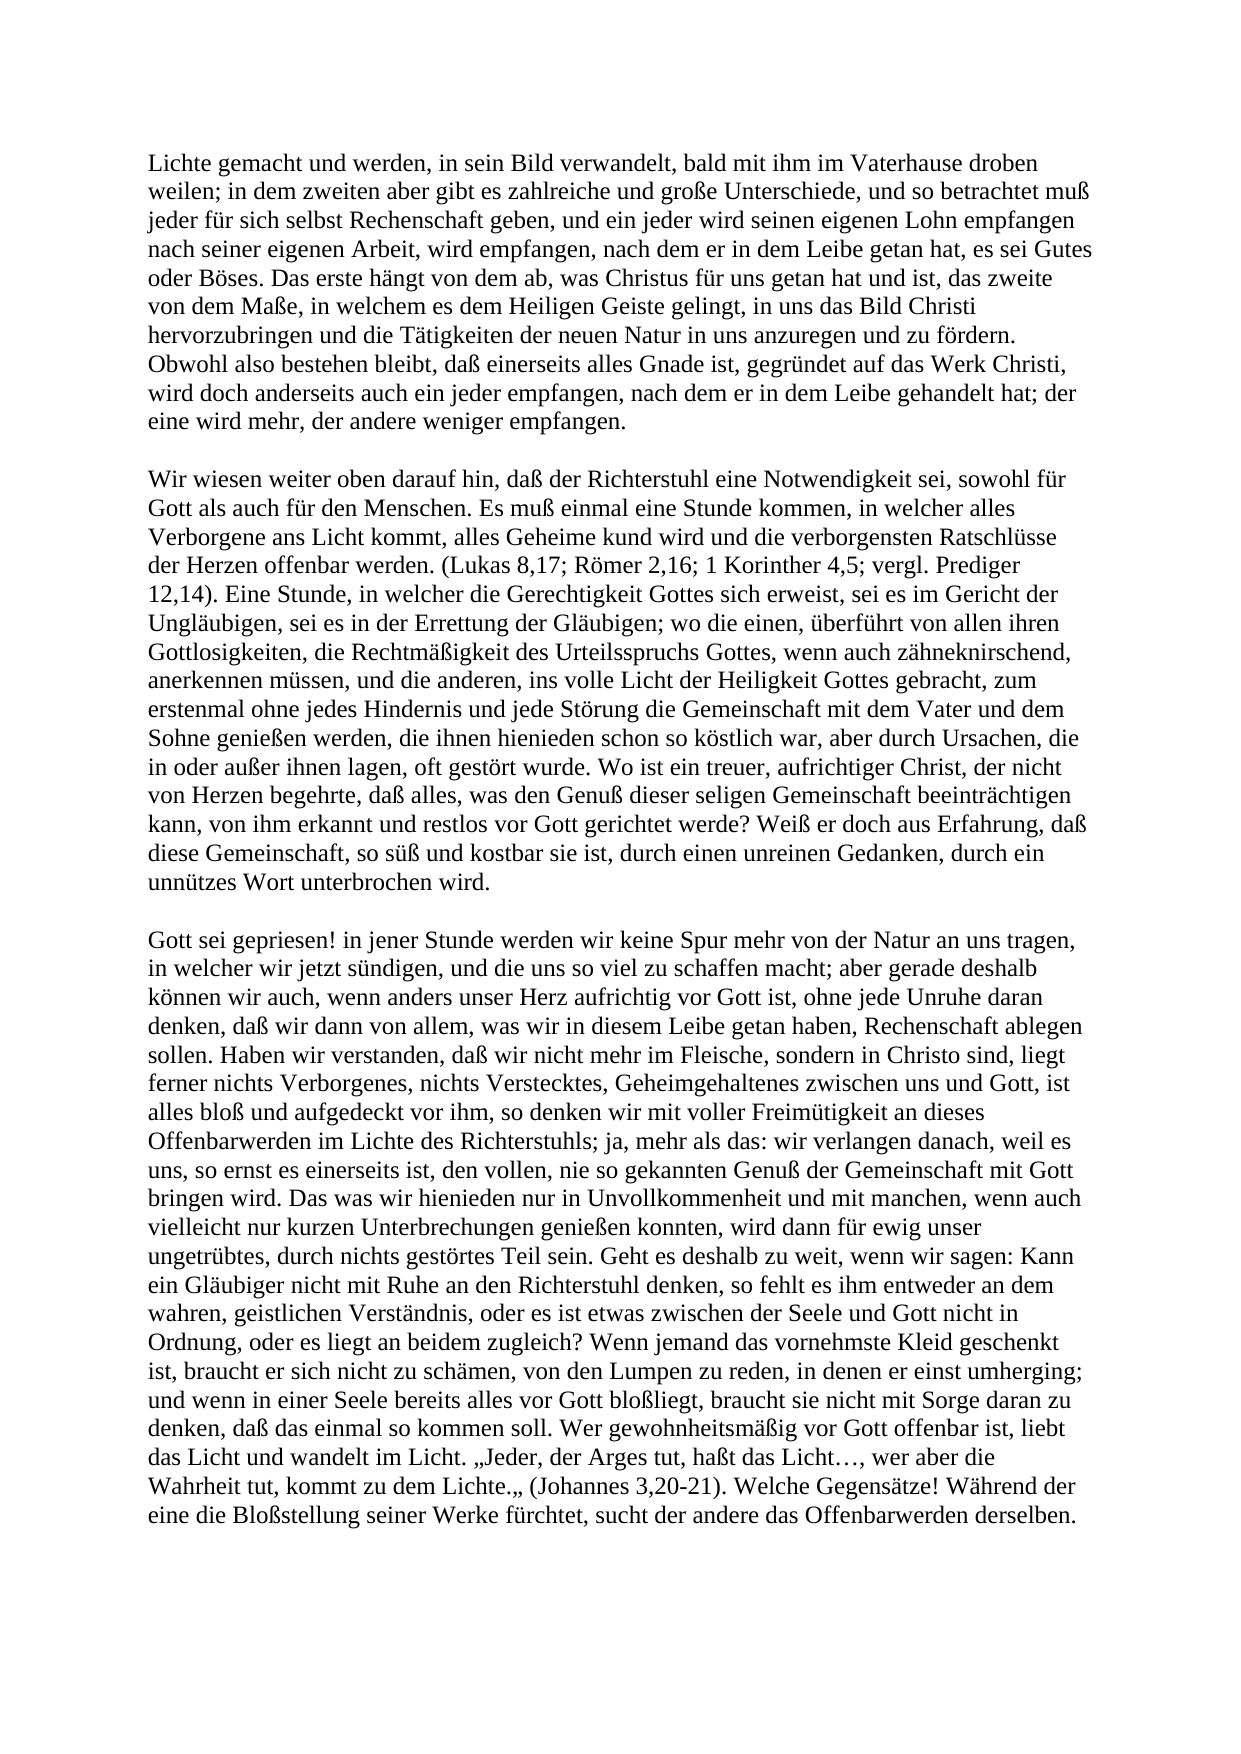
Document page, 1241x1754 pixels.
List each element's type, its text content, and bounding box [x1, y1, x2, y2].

text Gott sei gepriesen! in jener Stunde werden wir keine Spur mehr von der Natur an uns tragen, in welcher wir jetzt sündigen, und die uns so viel zu schaffen macht; aber gerade deshalb können wir auch, wenn anders unser Herz aufrichtig vor Gott ist, ohne jede Unruhe daran denken, daß wir dann von allem, was wir in diesem Leibe getan haben, Rechenschaft ablegen sollen. Haben wir verstanden, daß wir nicht mehr im Fleische, sondern in Christo sind, liegt ferner nichts Verborgenes, nichts Verstecktes, Geheimgehaltenes zwischen uns und Gott, ist alles bloß und aufgedeckt vor ihm, so denken wir mit voller Freimütigkeit an dieses Offenbarwerden im Lichte des Richterstuhls; ja, mehr als das: wir verlangen danach, weil es uns, so ernst es einerseits ist, den vollen, nie so gekannten Genuß der Gemeinschaft mit Gott bringen wird. Das was wir hienieden nur in Unvollkommenheit und mit manchen, wenn auch vielleicht nur kurzen Unterbrechungen genießen konnten, wird dann für ewig unser ungetrübtes, durch nichts gestörtes Teil sein. Geht es deshalb zu weit, wenn wir sagen: Kann ein Gläubiger nicht mit Ruhe an den Richterstuhl denken, so fehlt es ihm entweder an dem wahren, geistlichen Verständnis, oder es ist etwas zwischen der Seele und Gott nicht in Ordnung, oder es liegt an beidem zugleich? Wenn jemand das vornehmste Kleid geschenkt ist, braucht er sich nicht zu schämen, von den Lumpen zu reden, in denen er einst umherging; und wenn in einer Seele bereits alles vor Gott bloßliegt, braucht sie nicht mit Sorge daran zu denken, daß das einmal so kommen soll. Wer gewohnheitsmäßig vor Gott offenbar ist, liebt das Licht und wandelt im Licht. „Jeder, der Arges tut, haßt das Licht…, wer aber die Wahrheit tut, kommt zu dem Lichte.„ (Johannes 3,20-21). Welche Gegensätze! Während der eine die Bloßstellung seiner Werke fürchtet, sucht der andere das Offenbarwerden derselben. [148, 925, 1093, 1528]
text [148, 148, 1093, 435]
text Wir wiesen weiter oben darauf hin, daß der Richterstuhl eine Notwendigkeit sei, sowohl für Gott als auch für den Menschen. Es muß einmal eine Stunde kommen, in welcher alles Verborgene ans Licht kommt, alles Geheime kund wird und die verborgensten Ratschlüsse der Herzen offenbar werden. (Lukas 8,17; Römer 2,16; 1 Korinther 4,5; vergl. Prediger 12,14). Eine Stunde, in welcher die Gerechtigkeit Gottes sich erweist, sei es im Gericht der Ungläubigen, sei es in der Errettung der Gläubigen; wo die einen, überführt von allen ihren Gottlosigkeiten, die Rechtmäßigkeit des Urteilsspruchs Gottes, wenn auch zähneknirschend, anerkennen müssen, und die anderen, ins volle Licht der Heiligkeit Gottes gebracht, zum erstenmal ohne jedes Hindernis und jede Störung die Gemeinschaft mit dem Vater und dem Sohne genießen werden, die ihnen hienieden schon so köstlich war, aber durch Ursachen, die in oder außer ihnen lagen, oft gestört wurde. Wo ist ein treuer, aufrichtiger Christ, der nicht von Herzen begehrte, daß alles, was den Genuß dieser seligen Gemeinschaft beeinträchtigen kann, von ihm erkannt und restlos vor Gott gerichtet werde? Weiß er doch aus Erfahrung, daß diese Gemeinschaft, so süß und kostbar sie ist, durch einen unreinen Gedanken, durch ein unnützes Wort unterbrochen wird. [148, 464, 1093, 896]
